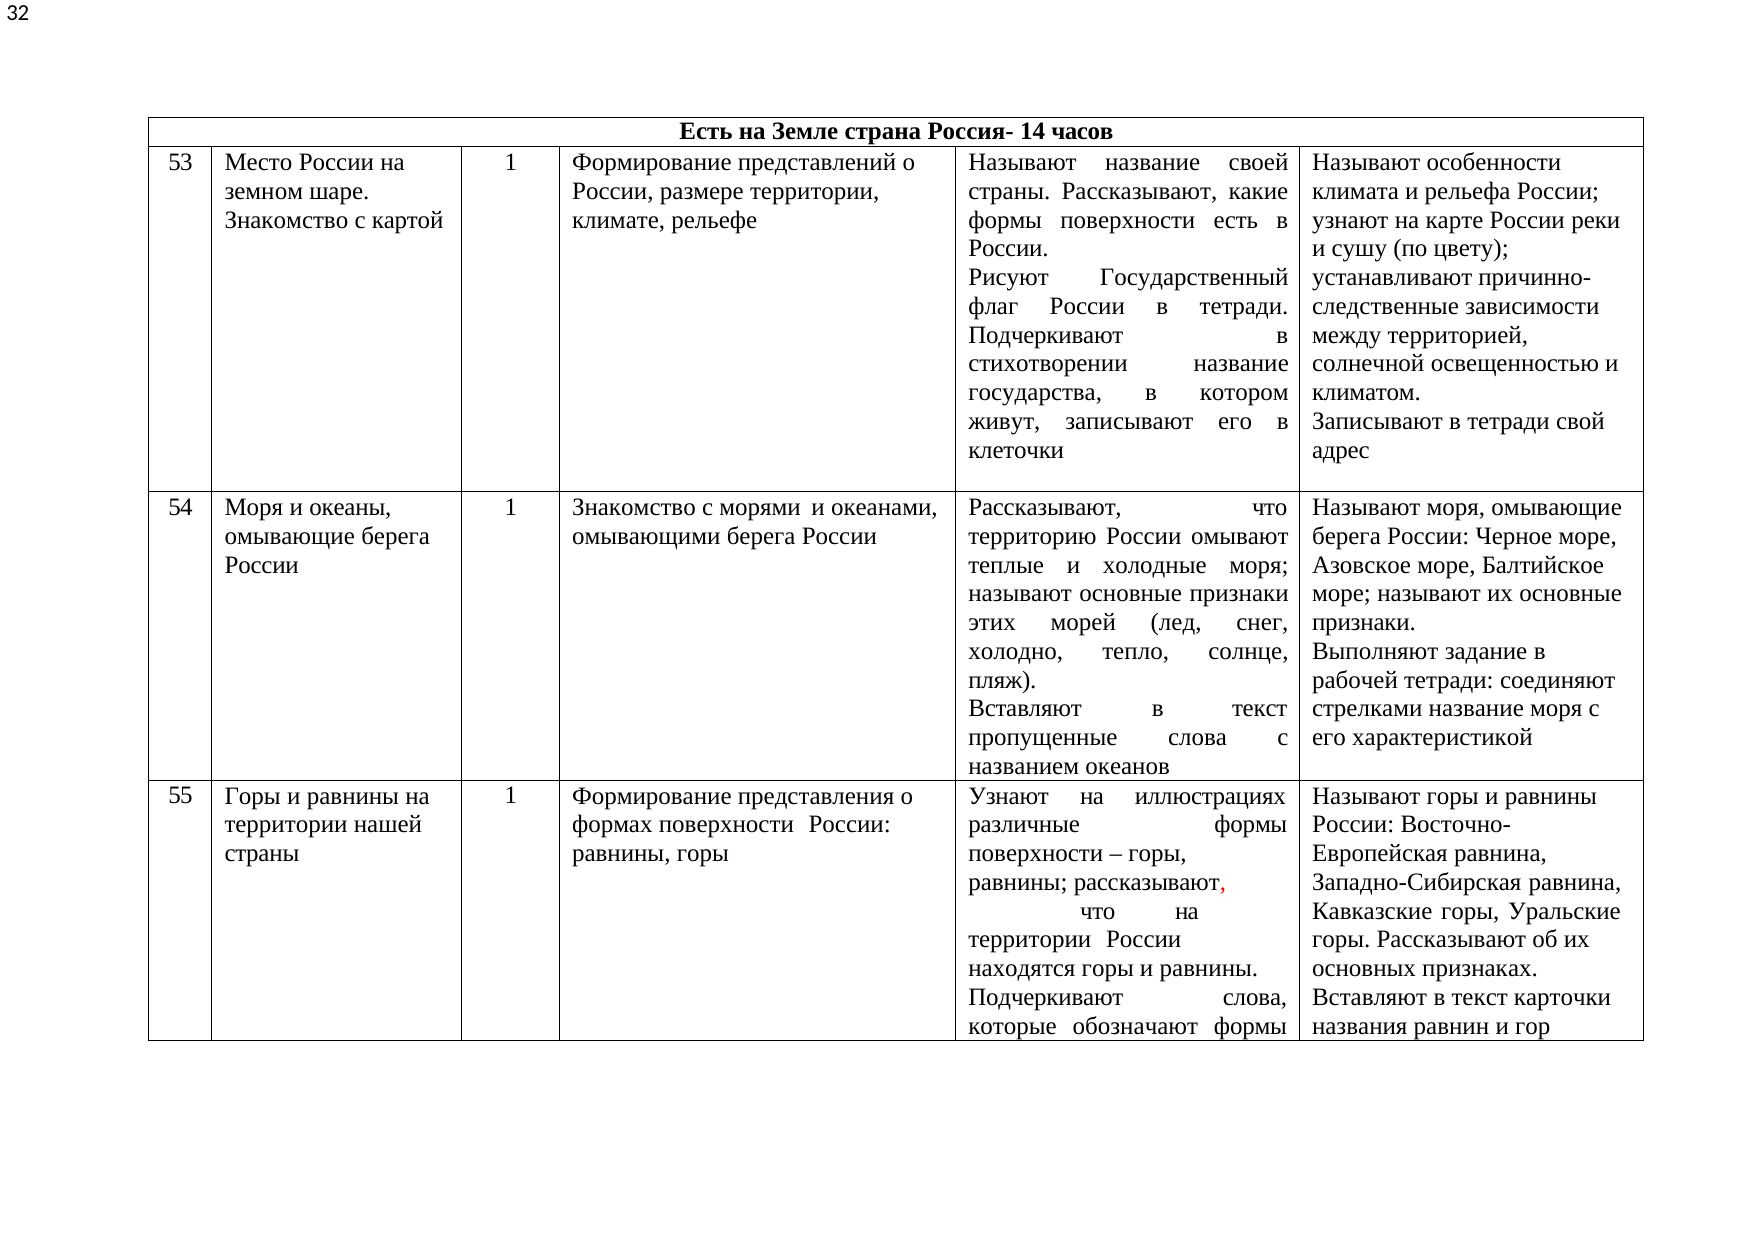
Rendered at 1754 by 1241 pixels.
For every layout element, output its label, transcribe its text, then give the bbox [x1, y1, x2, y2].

table_cell Называют моря, омывающие берега России: Черное море, Азовское море, Балтийское море; называют их основные признаки. Выполняют задание в рабочей тетради: соединяют стрелками название моря с его характеристикой [1300, 492, 1643, 780]
table_cell 1 [462, 781, 559, 1039]
table_cell Место России на земном шаре. Знакомство с картой [212, 147, 461, 491]
table_cell Узнают на иллюстрациях различные формы поверхности – горы, равнины; рассказывают, что на территории России находятся горы и равнины. Подчеркивают слова, которые обозначают формы [956, 781, 1299, 1039]
table_cell Рассказывают, что территорию России омывают теплые и холодные моря; называют основные признаки этих морей (лед, снег, холодно, тепло, солнце, пляж). Вставляют в текст пропущенные слова с названием океанов [956, 492, 1299, 780]
table_cell 55 [149, 781, 211, 1039]
table_cell 54 [149, 492, 211, 780]
table_cell 53 [149, 147, 211, 491]
table_cell Называют название своей страны. Рассказывают, какие формы поверхности есть в России. Рисуют Государственный флаг России в тетради. Подчеркивают в стихотворении название государства, в котором живут, записывают его в клеточки [956, 147, 1299, 491]
table_cell Горы и равнины на территории нашей страны [212, 781, 461, 1039]
table_cell Моря и океаны, омывающие берега России [212, 492, 461, 780]
table_cell Формирование представления о формах поверхности России: равнины, горы [560, 781, 955, 1039]
table_cell Знакомство с морями и океанами, омывающими берега России [560, 492, 955, 780]
table_cell 1 [462, 147, 559, 491]
table_cell Называют особенности климата и рельефа России; узнают на карте России реки и сушу (по цвету); устанавливают причинно- следственные зависимости между территорией, солнечной освещенностью и климатом. Записывают в тетради свой адрес [1300, 147, 1643, 491]
table_cell Называют горы и равнины России: Восточно- Европейская равнина, Западно-Сибирская равнина, Кавказские горы, Уральские горы. Рассказывают об их основных признаках. Вставляют в текст карточки названия равнин и гор [1300, 781, 1643, 1039]
table_cell Формирование представлений о России, размере территории, климате, рельефе [560, 147, 955, 491]
table_header Есть на Земле страна Россия- 14 часов [149, 118, 1643, 146]
table_cell 1 [462, 492, 559, 780]
